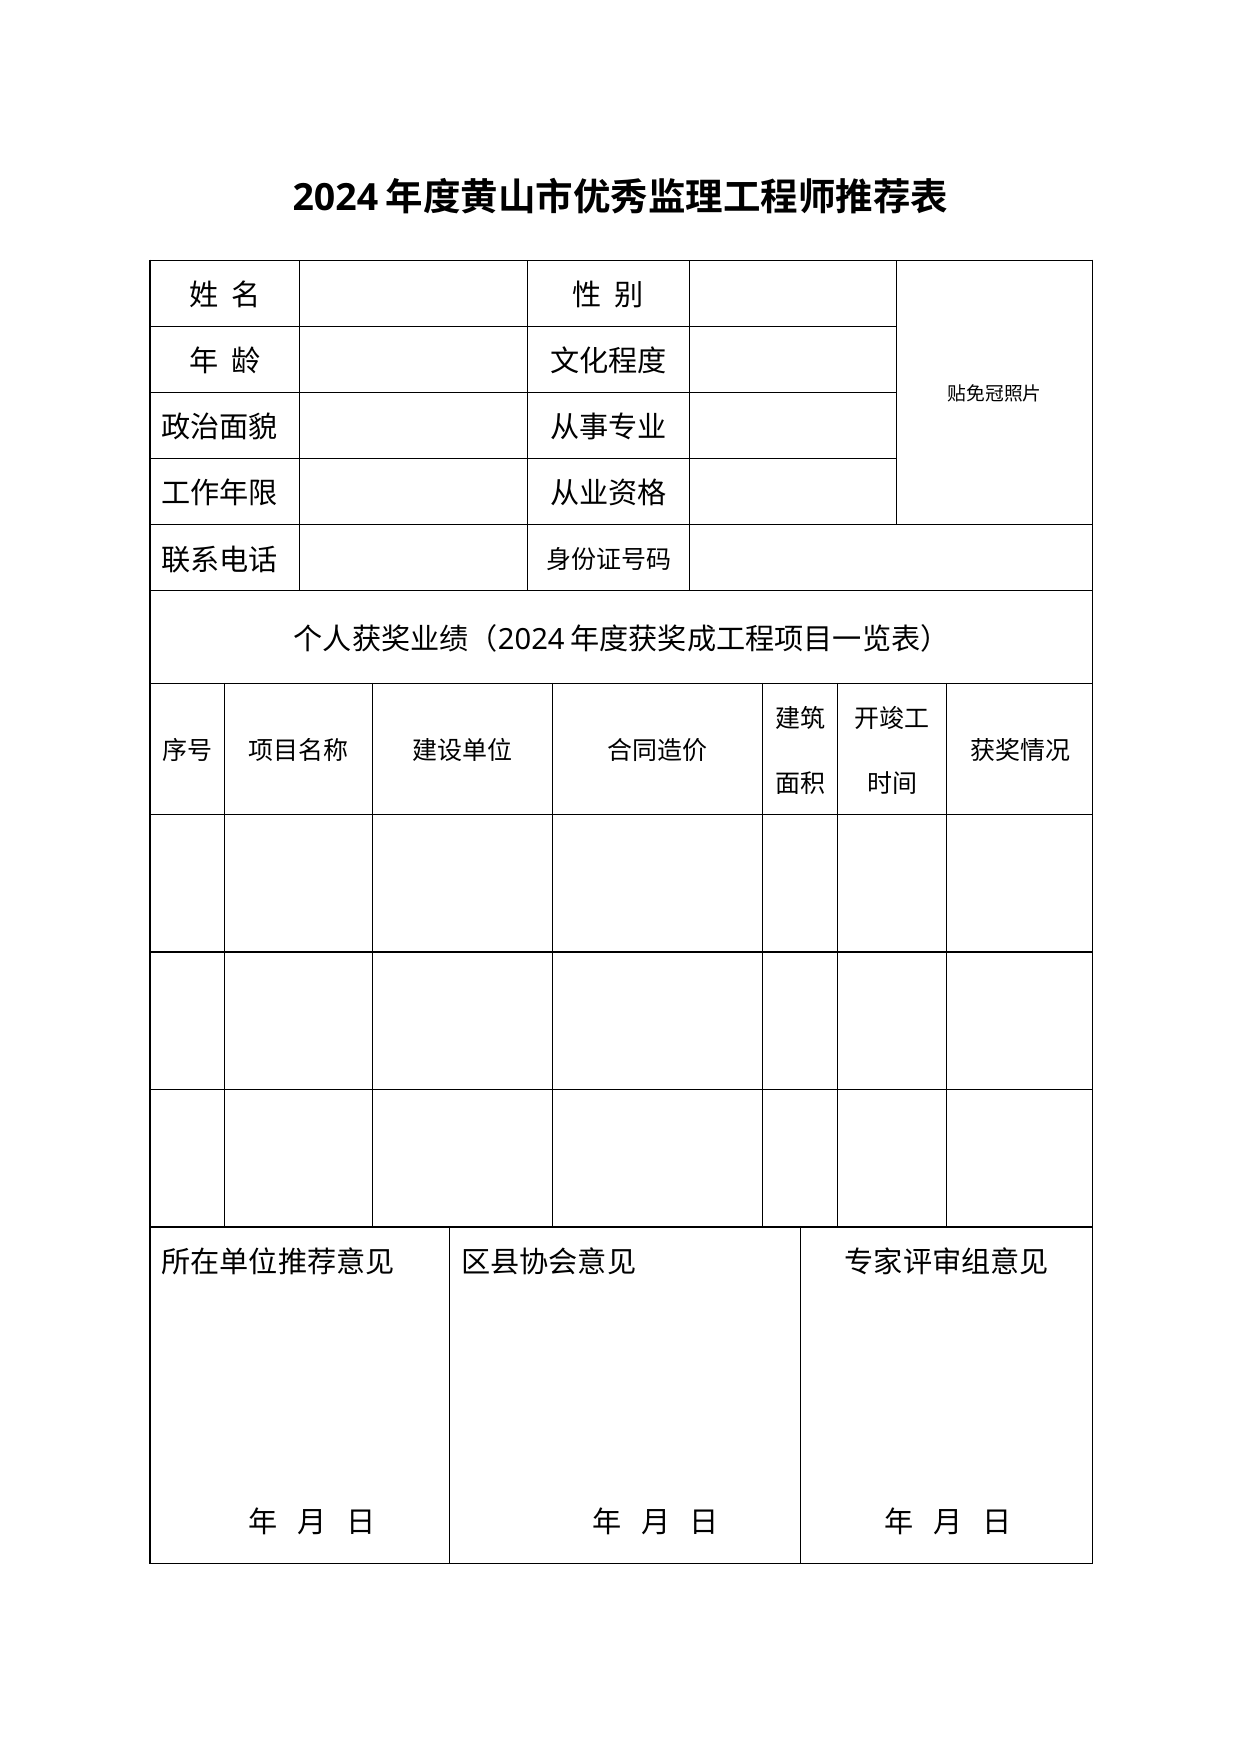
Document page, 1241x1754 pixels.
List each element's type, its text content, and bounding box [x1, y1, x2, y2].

table_cell 建设单位 [373, 684, 552, 814]
text 2024年度黄山市优秀监理工程师推荐表 [187, 162, 1053, 227]
table_cell [838, 953, 946, 1089]
table_cell [838, 1090, 946, 1226]
table_cell [225, 815, 372, 951]
table_cell [763, 953, 837, 1089]
table_cell 身份证号码 [528, 525, 689, 590]
table_cell [225, 1090, 372, 1226]
table_cell [151, 953, 224, 1089]
table_header 姓 名 [151, 261, 299, 326]
table_cell [300, 393, 527, 458]
table_cell [690, 393, 896, 458]
table_cell 项目名称 [225, 684, 372, 814]
table_header 贴免冠照片 [897, 261, 1092, 524]
table_cell 建筑面积 [763, 684, 837, 814]
table_cell 从事专业 [528, 393, 689, 458]
table_cell 文化程度 [528, 327, 689, 392]
table_cell [553, 815, 762, 951]
table_cell [225, 953, 372, 1089]
table_header 性 别 [528, 261, 689, 326]
table_cell [300, 525, 527, 590]
table_cell 工作年限 [151, 459, 299, 524]
table_cell [300, 327, 527, 392]
table_cell 序号 [151, 684, 224, 814]
table_cell [373, 815, 552, 951]
table_cell 联系电话 [151, 525, 299, 590]
table_cell 个人获奖业绩（2024年度获奖成工程项目一览表） [151, 591, 1092, 683]
table_cell 所在单位推荐意见 年 月 日 [151, 1228, 449, 1563]
table_cell [690, 525, 1092, 590]
table_cell [947, 815, 1092, 951]
table_cell [373, 953, 552, 1089]
table_header [300, 261, 527, 326]
table_cell 政治面貌 [151, 393, 299, 458]
table_cell 专家评审组意见 年 月 日 [801, 1228, 1092, 1563]
table_cell [947, 1090, 1092, 1226]
table_cell [553, 953, 762, 1089]
table_cell 开竣工时间 [838, 684, 946, 814]
table_cell 年 龄 [151, 327, 299, 392]
table_cell [151, 815, 224, 951]
table_cell 合同造价 [553, 684, 762, 814]
table_cell [373, 1090, 552, 1226]
table_cell [300, 459, 527, 524]
table_cell [763, 815, 837, 951]
table_cell [947, 953, 1092, 1089]
table_cell [690, 327, 896, 392]
table_cell 从业资格 [528, 459, 689, 524]
table_cell [763, 1090, 837, 1226]
table_cell [553, 1090, 762, 1226]
table_cell 获奖情况 [947, 684, 1092, 814]
table_cell [151, 1090, 224, 1226]
table_cell [690, 459, 896, 524]
table_header [690, 261, 896, 326]
table_cell [838, 815, 946, 951]
table_cell 区县协会意见 年 月 日 [450, 1228, 800, 1563]
